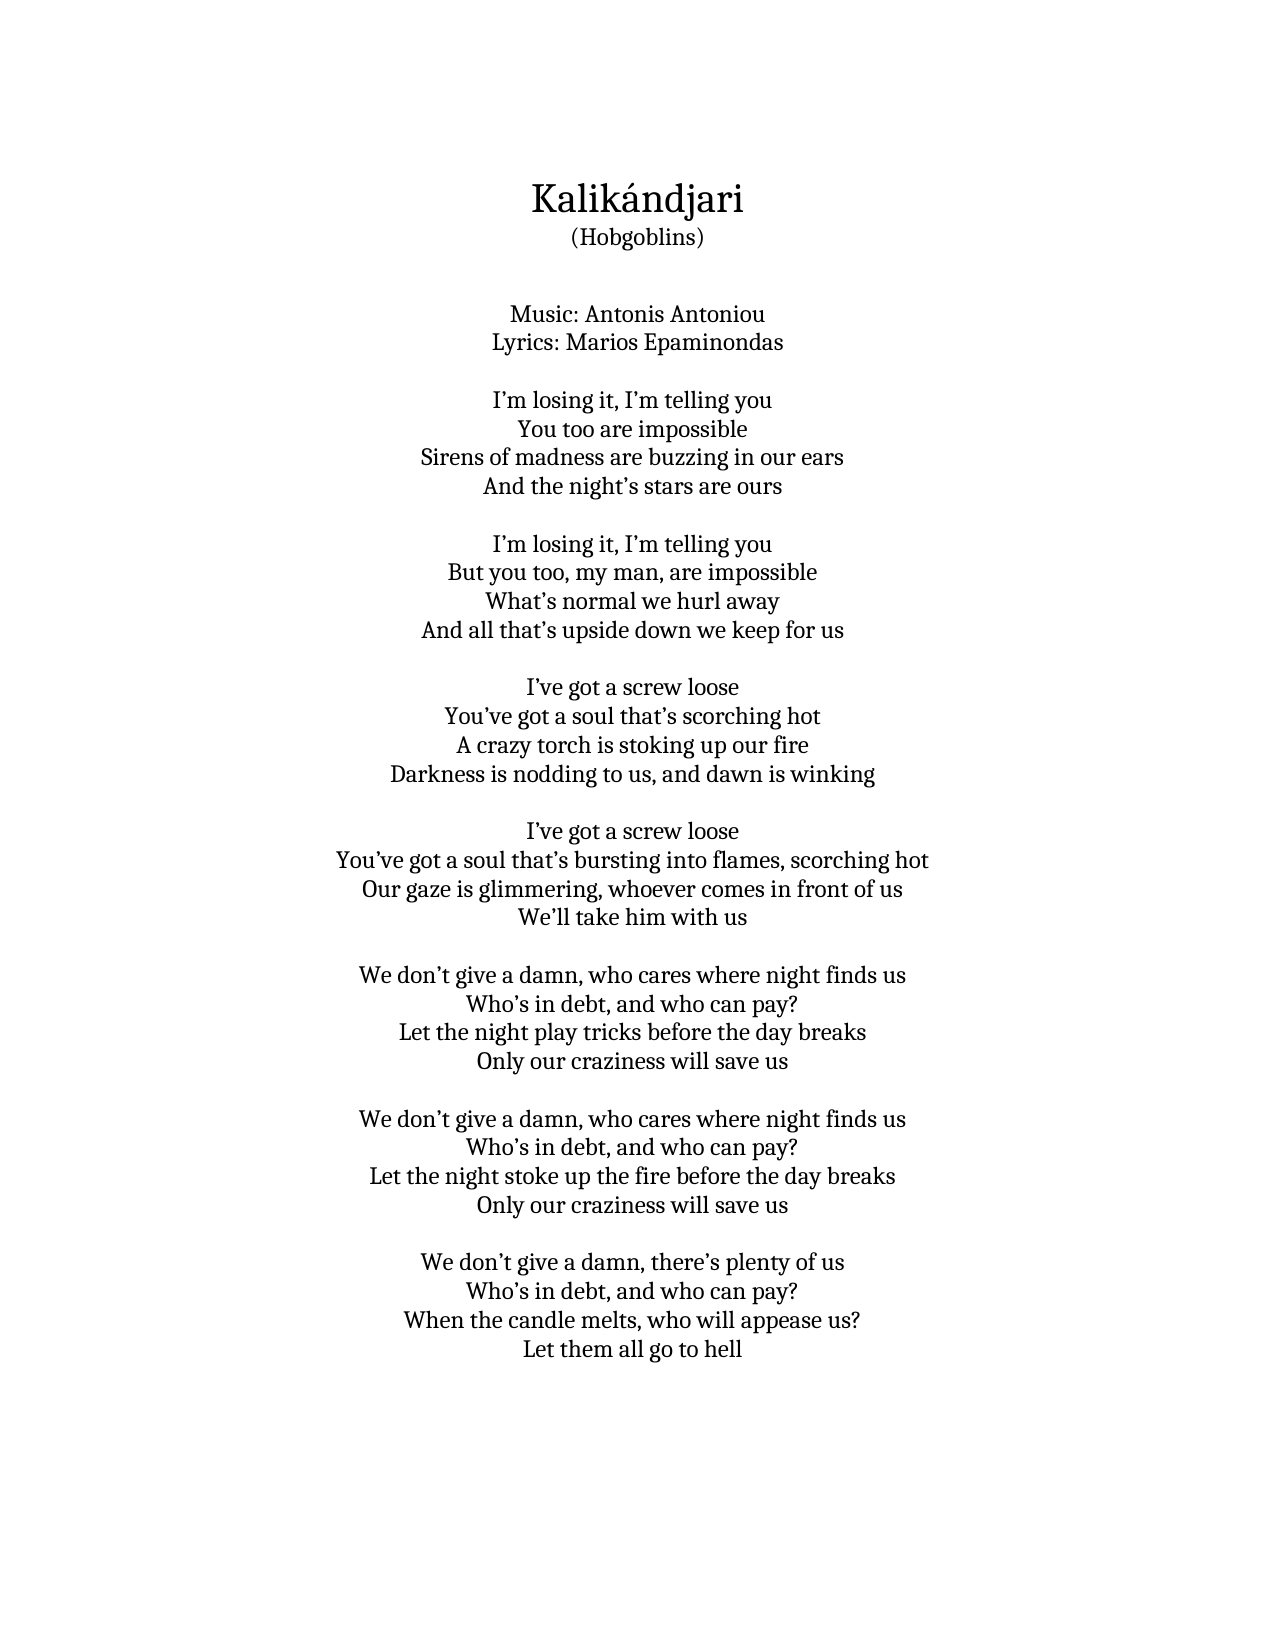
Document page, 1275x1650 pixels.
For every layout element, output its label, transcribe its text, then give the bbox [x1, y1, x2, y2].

text You too are impossible [150, 414, 1115, 443]
text You’ve got a soul that’s scorching hot [150, 702, 1115, 731]
text Darkness is nodding to us, and dawn is winking [150, 759, 1115, 788]
text We don’t give a damn, who cares where night finds us [150, 1104, 1115, 1133]
text I’m losing it, I’m telling you [150, 529, 1115, 558]
text Let the night stoke up the fire before the day breaks [150, 1162, 1115, 1191]
text (Hobgoblins) [150, 223, 1125, 252]
text Let them all go to hell [150, 1334, 1115, 1363]
text You’ve got a soul that’s bursting into flames, scorching hot [150, 846, 1115, 874]
text What’s normal we hurl away [150, 587, 1115, 616]
text I’ve got a screw loose [150, 673, 1115, 702]
text Who’s in debt, and who can pay? [150, 989, 1115, 1018]
text I’m losing it, I’m telling you [150, 386, 1115, 414]
text We don’t give a damn, who cares where night finds us [150, 961, 1115, 989]
subtitle Kalikándjari [150, 175, 1125, 223]
text Who’s in debt, and who can pay? [150, 1277, 1115, 1306]
text When the candle melts, who will appease us? [150, 1306, 1115, 1334]
text I’ve got a screw loose [150, 817, 1115, 846]
text Who’s in debt, and who can pay? [150, 1133, 1115, 1162]
text Our gaze is glimmering, whoever comes in front of us [150, 874, 1115, 903]
text Music: Antonis Antoniou [150, 299, 1125, 328]
text Lyrics: Marios Epaminondas [150, 328, 1125, 357]
text A crazy torch is stoking up our fire [150, 731, 1115, 759]
text Sirens of madness are buzzing in our ears [150, 443, 1115, 472]
text And the night’s stars are ours [150, 472, 1115, 501]
text But you too, my man, are impossible [150, 558, 1115, 587]
text We’ll take him with us [150, 903, 1115, 932]
text Let the night play tricks before the day breaks [150, 1018, 1115, 1047]
text Only our craziness will save us [150, 1047, 1115, 1076]
text We don’t give a damn, there’s plenty of us [150, 1248, 1115, 1277]
text Only our craziness will save us [150, 1191, 1115, 1219]
text And all that’s upside down we keep for us [150, 616, 1115, 644]
